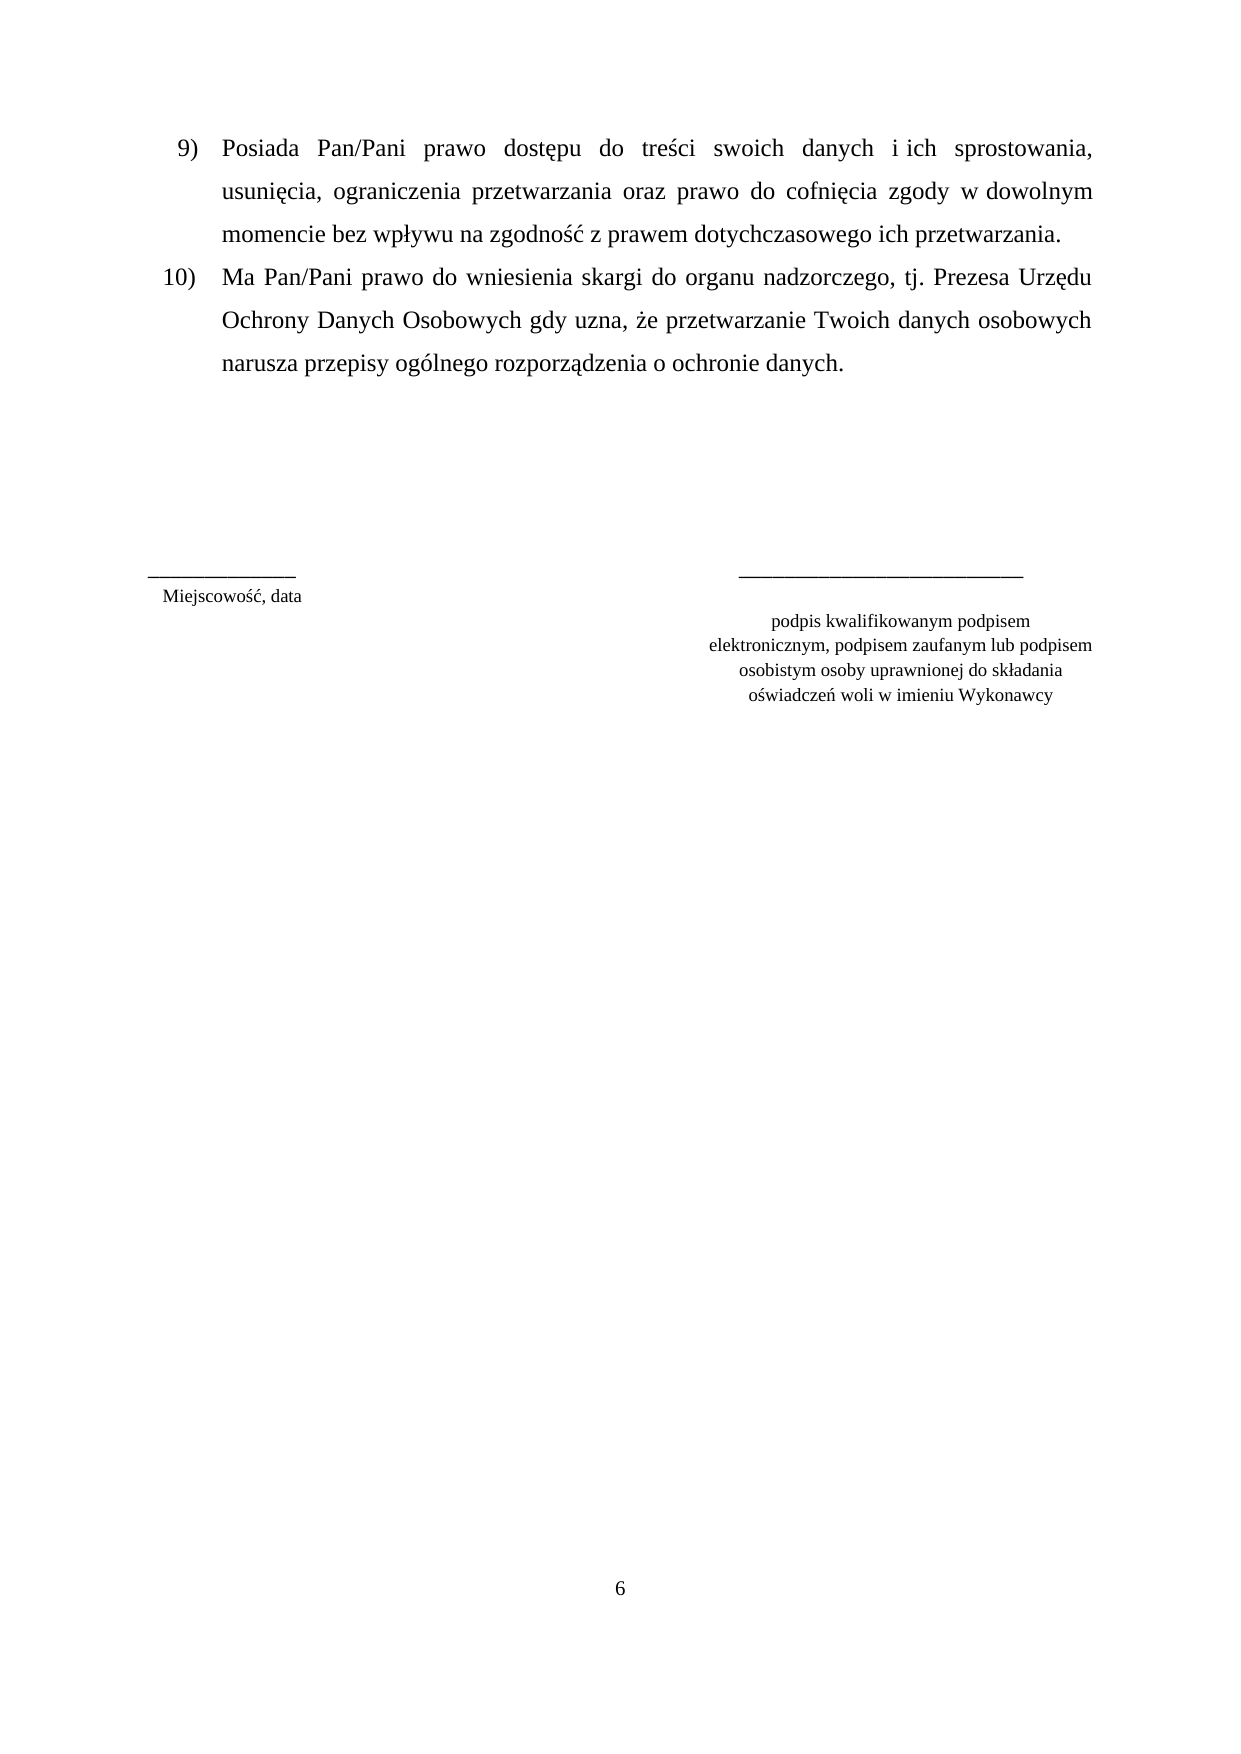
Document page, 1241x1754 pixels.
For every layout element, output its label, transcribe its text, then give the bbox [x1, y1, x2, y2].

text Miejscowość, data [148, 585, 1093, 606]
text _____________ _________________________ [148, 553, 1093, 581]
list Ma Pan/Pani prawo do wniesienia skargi do organu nadzorczego, tj. Prezesa Urzędu Ochrony Danych Osobowych gdy uzna, że przetwarzanie Twoich danych osobowych narusza przepisy ogólnego rozporządzenia o ochronie danych. [162, 262, 1093, 377]
text podpis kwalifikowanym podpisem elektronicznym, podpisem zaufanym lub podpisem osobistym osoby uprawnionej do składania oświadczeń woli w imieniu Wykonawcy [709, 609, 1093, 706]
list Posiada Pan/Pani prawo dostępu do treści swoich danych i ich sprostowania, usunięcia, ograniczenia przetwarzania oraz prawo do cofnięcia zgody w dowolnym momencie bez wpływu na zgodność z prawem dotychczasowego ich przetwarzania. [177, 133, 1093, 248]
